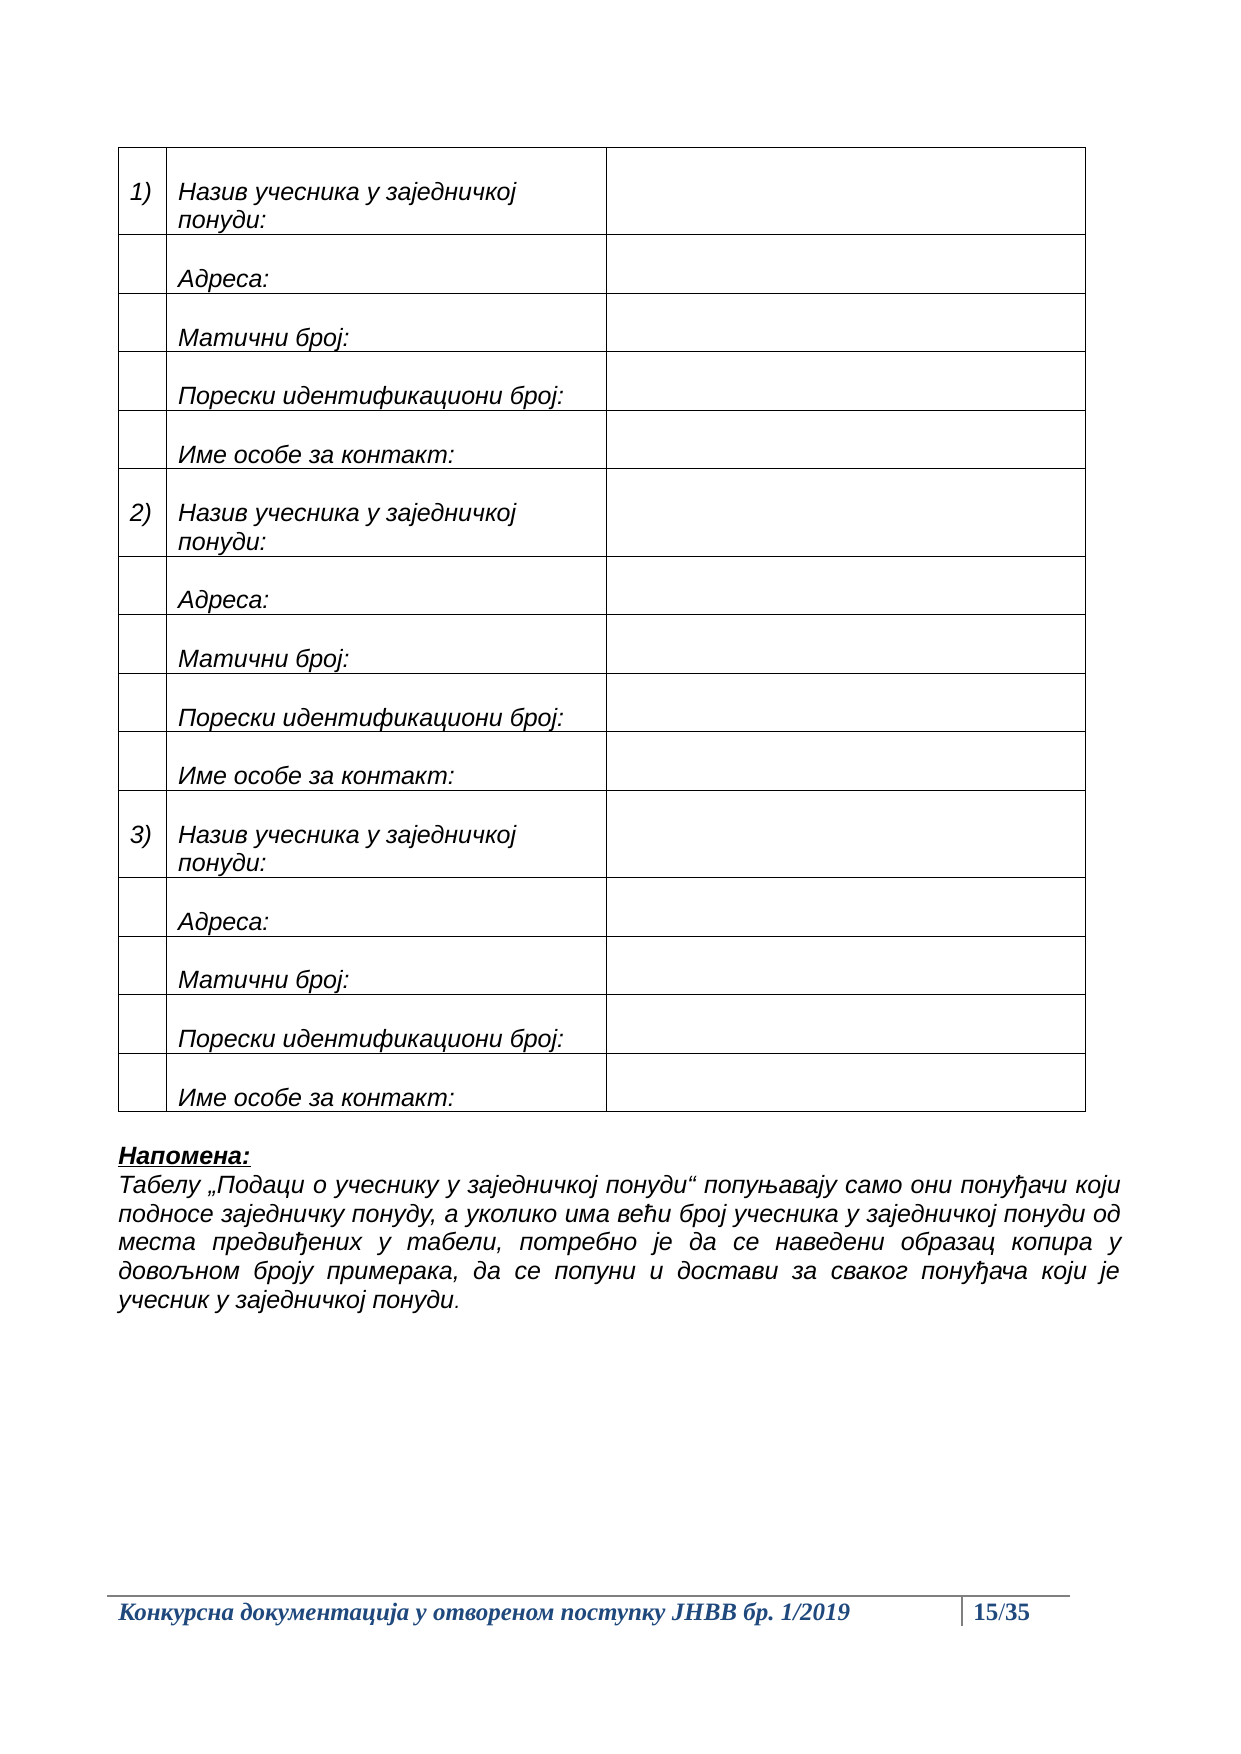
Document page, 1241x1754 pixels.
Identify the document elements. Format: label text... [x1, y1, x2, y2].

table_cell [119, 1054, 166, 1111]
table_cell [607, 937, 1085, 994]
table_cell [119, 674, 166, 731]
table_cell Матични број: [167, 937, 606, 994]
table_cell Назив учесника у заједничкој понуди: [167, 469, 606, 556]
table_header Назив учесника у заједничкој понуди: [167, 148, 606, 234]
table_cell [119, 352, 166, 410]
table_cell [607, 674, 1085, 731]
table_cell Адреса: [167, 235, 606, 293]
table_cell Матични број: [167, 294, 606, 351]
table_cell Име особе за контакт: [167, 732, 606, 790]
table_cell [607, 411, 1085, 468]
table_cell [119, 615, 166, 673]
table_cell Адреса: [167, 557, 606, 614]
table_cell Назив учесника у заједничкој понуди: [167, 791, 606, 877]
table_cell [119, 294, 166, 351]
table_cell [607, 878, 1085, 936]
table_cell [607, 995, 1085, 1053]
table_cell [119, 878, 166, 936]
table_cell [607, 294, 1085, 351]
table_cell [607, 732, 1085, 790]
table_cell [119, 411, 166, 468]
table_cell [119, 235, 166, 293]
table_header 1) [119, 148, 166, 234]
table_header [607, 148, 1085, 234]
text Напомена: [118, 1141, 1122, 1170]
table_cell Матични број: [167, 615, 606, 673]
table_cell [607, 235, 1085, 293]
table_cell [607, 352, 1085, 410]
table_cell [607, 791, 1085, 877]
table_cell Порески идентификациони број: [167, 352, 606, 410]
table_cell [119, 995, 166, 1053]
table_cell Порески идентификациони број: [167, 995, 606, 1053]
table_cell [119, 557, 166, 614]
table_cell [607, 557, 1085, 614]
table_cell [119, 937, 166, 994]
table_cell Име особе за контакт: [167, 411, 606, 468]
table_cell Порески идентификациони број: [167, 674, 606, 731]
table_cell [607, 1054, 1085, 1111]
table_cell Адреса: [167, 878, 606, 936]
table_cell Име особе за контакт: [167, 1054, 606, 1111]
table_cell [607, 615, 1085, 673]
table_cell 2) [119, 469, 166, 556]
text Табелу „Подаци о учеснику у заједничкој понуди“ попуњавају само они понуђачи који подносе заједничку понуду, а уколико има већи број учесника у заједничкој понуди од места предвиђених у табели, потребно је да се наведени образац копира у довољном броју примерака, да се попуни и достави за сваког понуђача који је учесник у заједничкој понуди. [118, 1170, 1122, 1313]
table_cell 3) [119, 791, 166, 877]
table_cell [119, 732, 166, 790]
table_cell [607, 469, 1085, 556]
